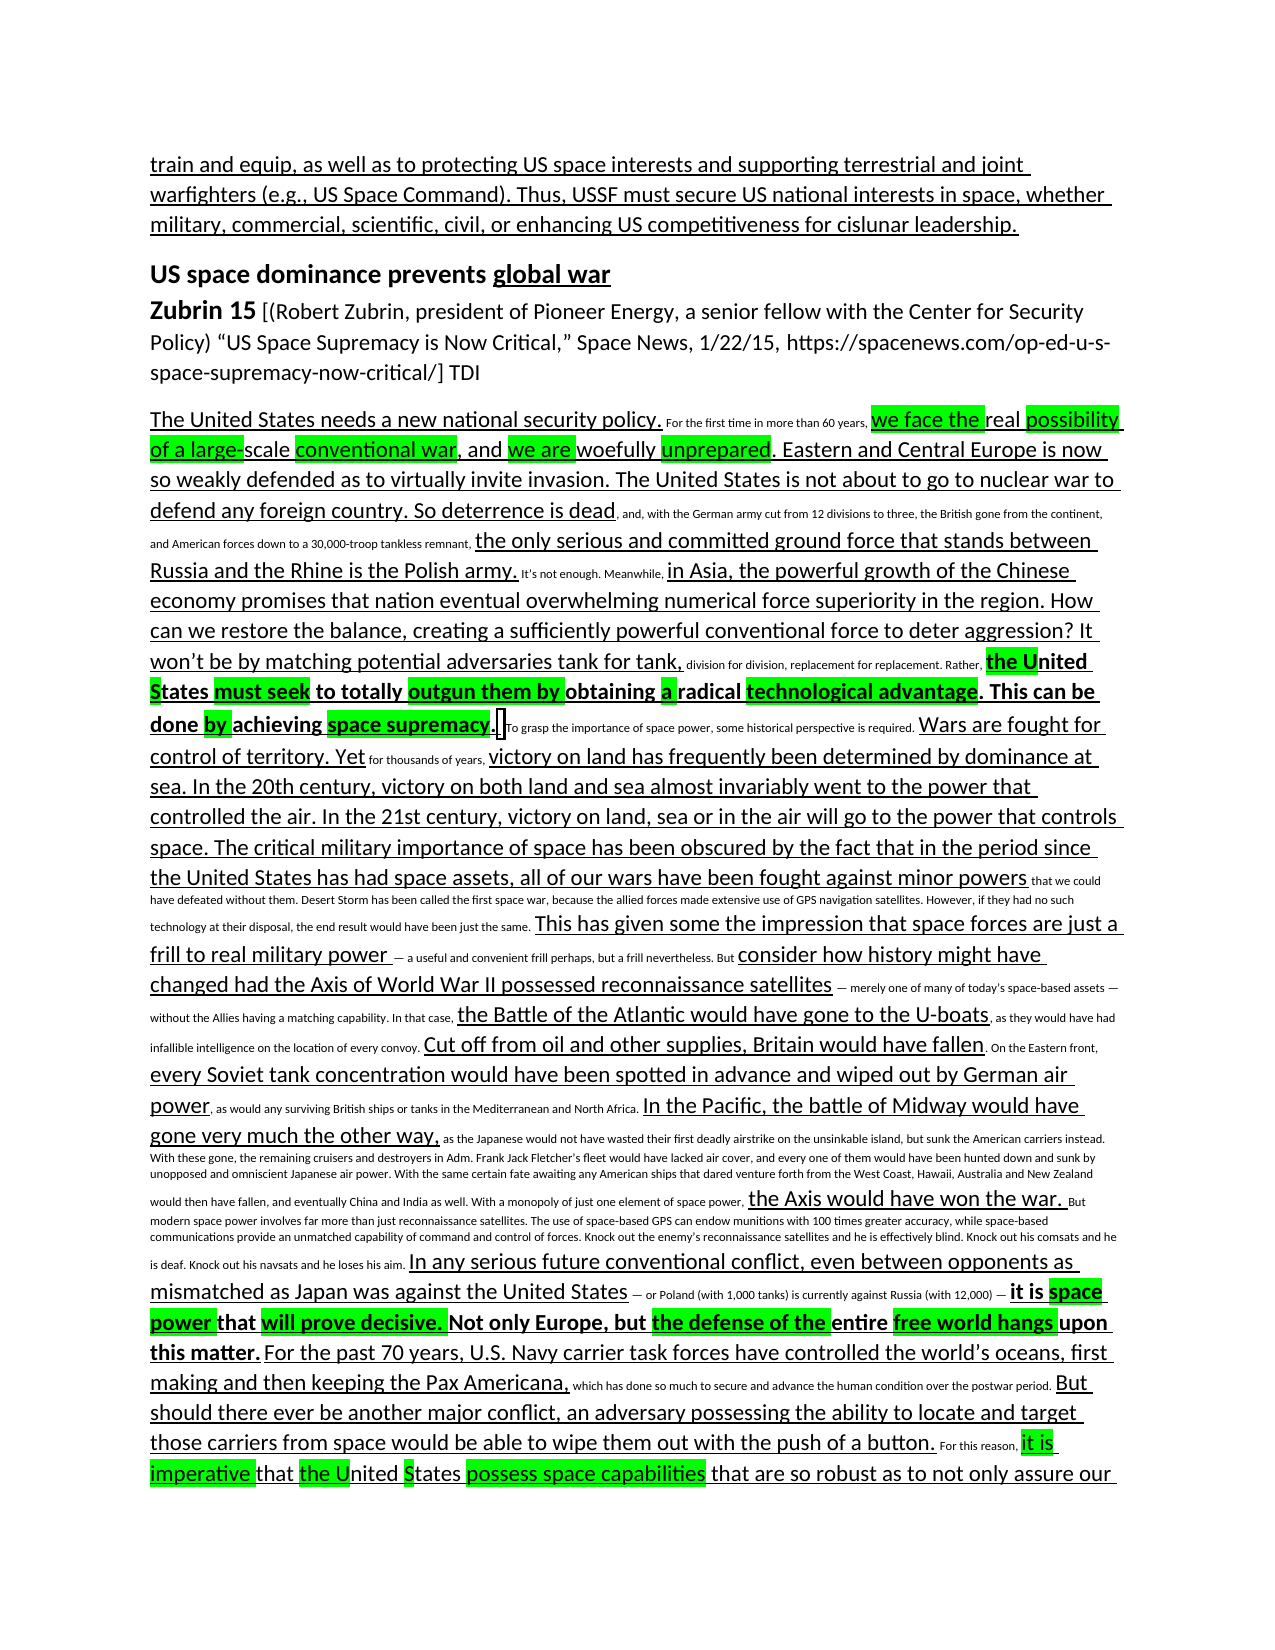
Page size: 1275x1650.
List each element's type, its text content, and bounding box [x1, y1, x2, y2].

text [150, 405, 1125, 1487]
text US space dominance prevents global war [150, 257, 1125, 290]
text Zubrin 15 [(Robert Zubrin, president of Pioneer Energy, a senior fellow with the Center for Security Policy) “US Space Supremacy is Now Critical,” Space News, 1/22/15, https://spacenews.com/op-ed-u-s-space-supremacy-now-critical/] TDI [150, 293, 1125, 386]
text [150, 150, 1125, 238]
